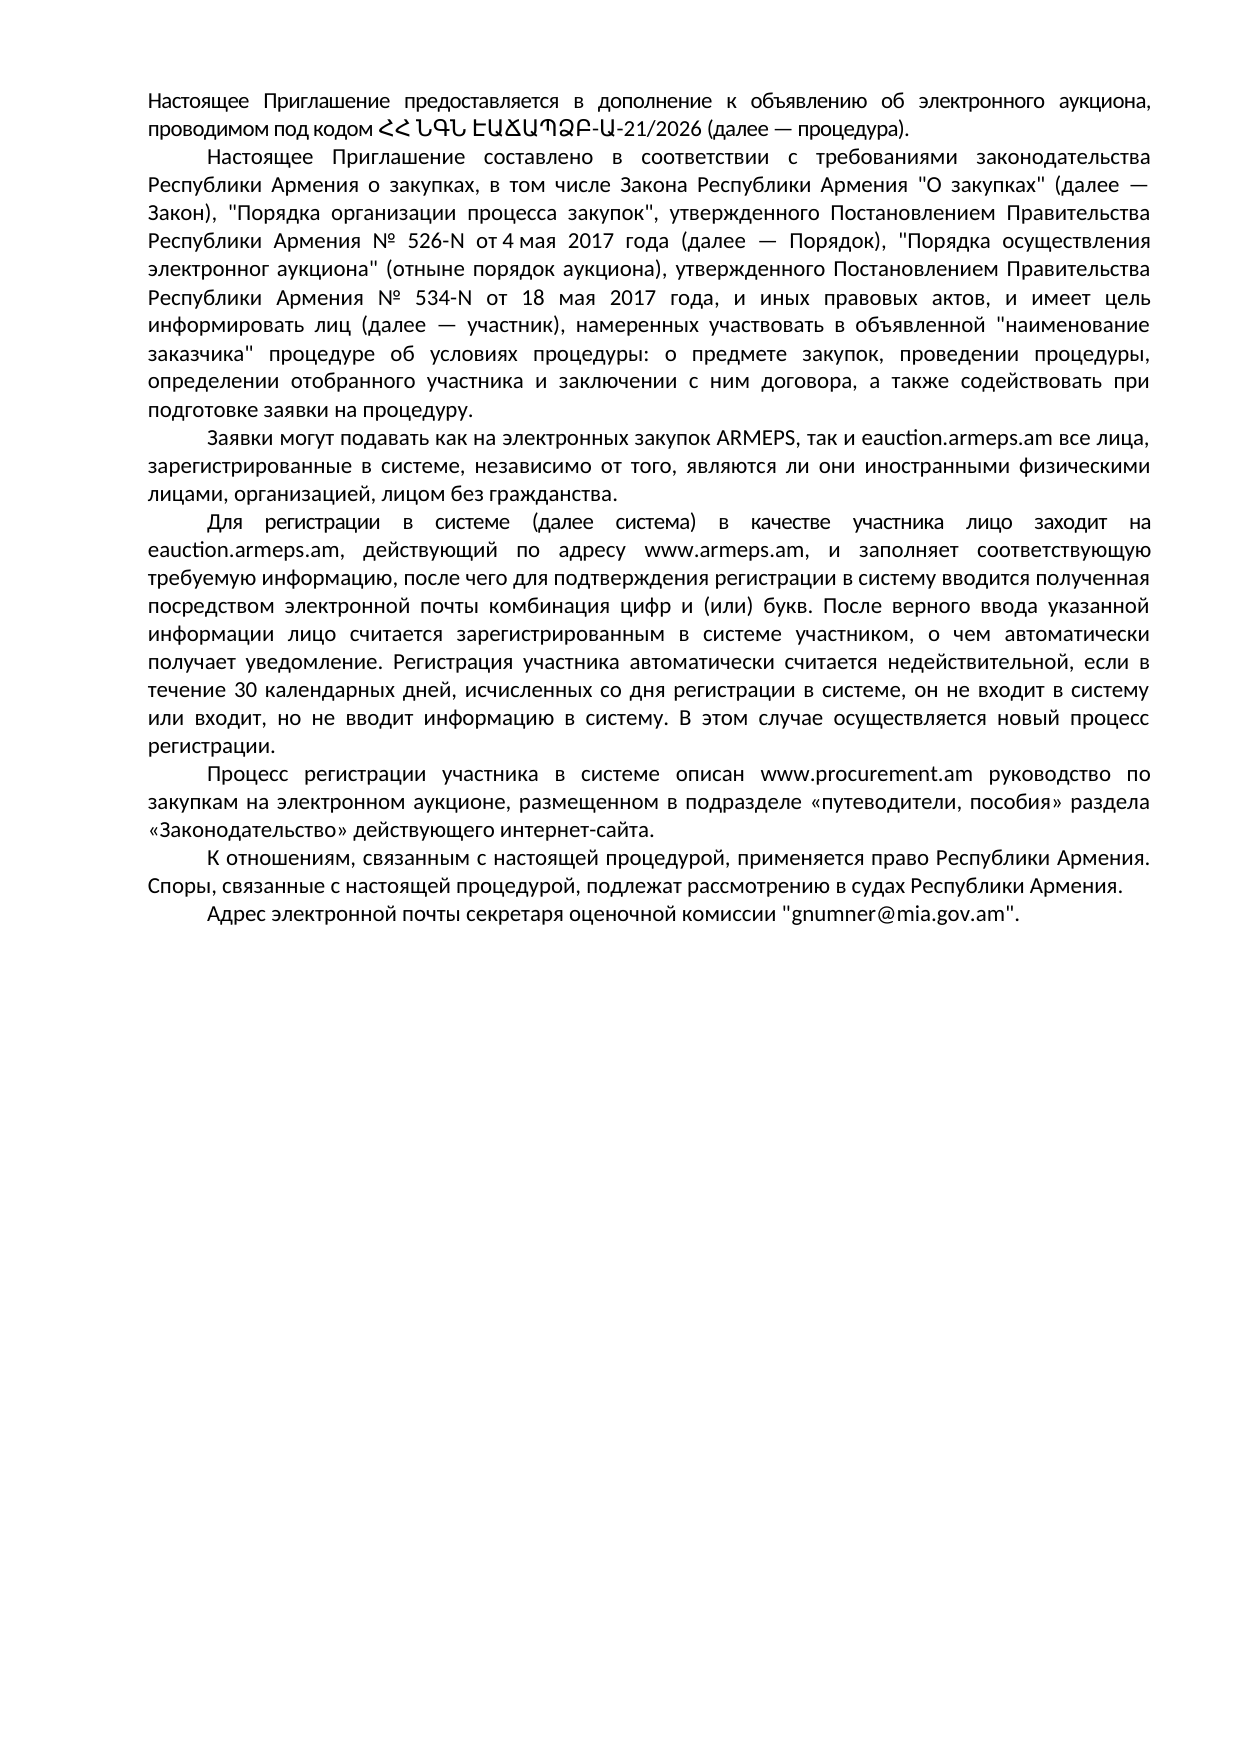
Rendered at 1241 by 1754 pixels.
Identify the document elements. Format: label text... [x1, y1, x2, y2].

text Заявки могут подавать как на электронных закупок ARMEPS, так и eauction.armeps.am все лица, зарегистрированные в системе, независимо от того, являются ли они иностранными физическими лицами, организацией, лицом без гражданства. [148, 423, 1152, 507]
text Настоящее Приглашение составлено в соответствии с требованиями законодательства Республики Армения о закупках, в том числе Закона Республики Армения "О закупках" (далее — Закон), "Порядка организации процесса закупок", утвержденного Постановлением Правительства Республики Армения № 526-N от 4 мая 2017 года (далее — Порядок), "Порядка осуществления электронног аукциона" (отныне порядок аукциона), утвержденного Постановлением Правительства Республики Армения № 534-N от 18 мая 2017 года, и иных правовых актов, и имеет цель информировать лиц (далее — участник), намеренных участвовать в объявленной "наименование заказчика" процедуре об условиях процедуры: о предмете закупок, проведении процедуры, определении отобранного участника и заключении с ним договора, а также содействовать при подготовке заявки на процедуру. [148, 142, 1152, 423]
text Для регистрации в системе (далее система) в качестве участника лицо заходит на eauction.armeps.am, действующий по адресу www.armeps.am, и заполняет соответствующую требуемую информацию, после чего для подтверждения регистрации в систему вводится полученная посредством электронной почты комбинация цифр и (или) букв. После верного ввода указанной информации лицо считается зарегистрированным в системе участником, о чем автоматически получает уведомление. Регистрация участника автоматически считается недействительной, если в течение 30 календарных дней, исчисленных со дня регистрации в системе, он не входит в систему или входит, но не вводит информацию в систему. В этом случае осуществляется новый процесс регистрации. [148, 507, 1152, 759]
text Настоящее Приглашение предоставляется в дополнение к объявлению об электронного аукциона, проводимом под кодом ՀՀ ՆԳՆ ԷԱՃԱՊՁԲ-Ա-21/2026 (далее — процедура). [148, 86, 1152, 142]
text Адрес электронной почты секретаря оценочной комиссии "gnumner@mia.gov.am". [148, 899, 1152, 927]
text К отношениям, связанным с настоящей процедурой, применяется право Республики Армения. Споры, связанные с настоящей процедурой, подлежат рассмотрению в судах Республики Армения. [148, 843, 1152, 899]
text Процесс регистрации участника в системе описан www.procurement.am руководство по закупкам на электронном аукционе, размещенном в подразделе «путеводители, пособия» раздела «Законодательство» действующего интернет-сайта. [148, 759, 1152, 843]
